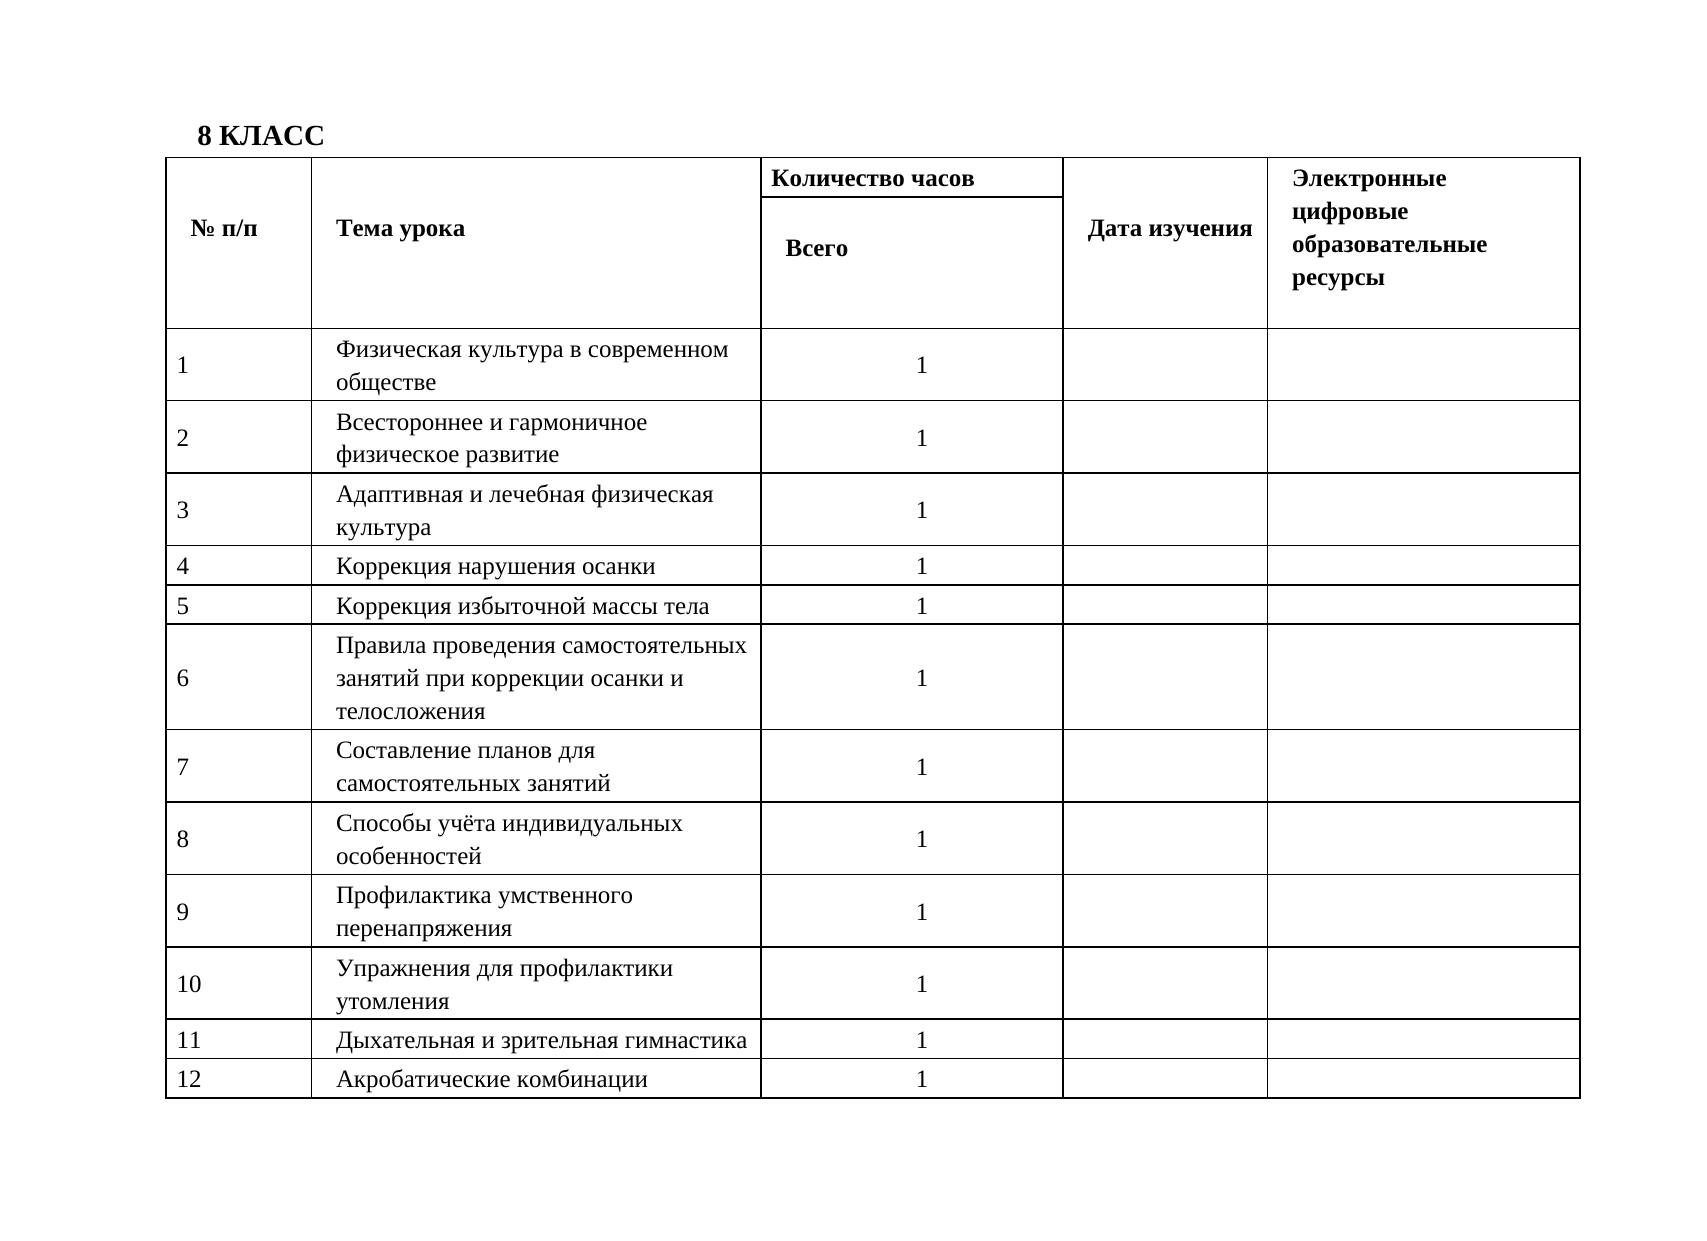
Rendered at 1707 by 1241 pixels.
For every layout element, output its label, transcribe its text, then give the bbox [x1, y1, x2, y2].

table_cell 12 [167, 1059, 311, 1097]
table_cell Физическая культура в современном обществе [312, 329, 760, 400]
table_cell [1064, 1059, 1267, 1097]
table_cell 1 [762, 1059, 1062, 1097]
table_cell [1064, 329, 1267, 400]
table_cell [1268, 474, 1579, 544]
table_cell 1 [762, 546, 1062, 584]
table_cell 1 [167, 329, 311, 400]
table_cell [1268, 803, 1579, 873]
table_cell [1064, 803, 1267, 873]
table_cell 1 [762, 948, 1062, 1018]
table_cell 3 [167, 474, 311, 544]
table_cell Профилактика умственного перенапряжения [312, 875, 760, 946]
table_cell Составление планов для самостоятельных занятий [312, 730, 760, 801]
table_cell [1064, 948, 1267, 1018]
table_cell 1 [762, 730, 1062, 801]
table_header Электронные цифровые образовательные ресурсы [1268, 158, 1579, 327]
table_cell Адаптивная и лечебная физическая культура [312, 474, 760, 544]
table_header Количество часов [762, 158, 1062, 196]
table_cell 2 [167, 401, 311, 472]
table_cell [1268, 948, 1579, 1018]
table_cell 1 [762, 875, 1062, 946]
table_cell 11 [167, 1020, 311, 1058]
table_cell [1064, 586, 1267, 623]
table_cell Дыхательная и зрительная гимнастика [312, 1020, 760, 1058]
table_cell Всего [762, 198, 1062, 327]
table_cell [1268, 1020, 1579, 1058]
table_cell [1064, 474, 1267, 544]
table_cell Правила проведения самостоятельных занятий при коррекции осанки и телосложения [312, 625, 760, 729]
table_cell 7 [167, 730, 311, 801]
table_cell 1 [762, 803, 1062, 873]
table_cell [1268, 546, 1579, 584]
table_cell Коррекция нарушения осанки [312, 546, 760, 584]
table_cell [1268, 875, 1579, 946]
table_cell Всестороннее и гармоничное физическое развитие [312, 401, 760, 472]
table_cell 1 [762, 625, 1062, 729]
table_cell [1064, 401, 1267, 472]
table_header Тема урока [312, 158, 760, 327]
table_cell 8 [167, 803, 311, 873]
text 8 КЛАСС [190, 118, 1618, 152]
table_cell [1064, 875, 1267, 946]
table_cell 10 [167, 948, 311, 1018]
table_cell [1268, 625, 1579, 729]
table_cell 1 [762, 1020, 1062, 1058]
table_cell 1 [762, 474, 1062, 544]
table_cell [1064, 730, 1267, 801]
table_cell 9 [167, 875, 311, 946]
table_cell [1064, 625, 1267, 729]
table_cell 1 [762, 329, 1062, 400]
table_header № п/п [167, 158, 311, 327]
table_cell 5 [167, 586, 311, 623]
table_cell [1268, 586, 1579, 623]
table_cell 1 [762, 586, 1062, 623]
table_cell [1064, 546, 1267, 584]
table_cell [1064, 1020, 1267, 1058]
table_cell [1268, 730, 1579, 801]
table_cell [312, 1059, 760, 1097]
table_cell [1268, 1059, 1579, 1097]
table_cell [1268, 401, 1579, 472]
table_cell 6 [167, 625, 311, 729]
table_cell [1268, 329, 1579, 400]
table_cell Коррекция избыточной массы тела [312, 586, 760, 623]
table_cell 4 [167, 546, 311, 584]
table_header Дата изучения [1064, 158, 1267, 327]
table_cell 1 [762, 401, 1062, 472]
table_cell Способы учёта индивидуальных особенностей [312, 803, 760, 873]
table_cell Упражнения для профилактики утомления [312, 948, 760, 1018]
